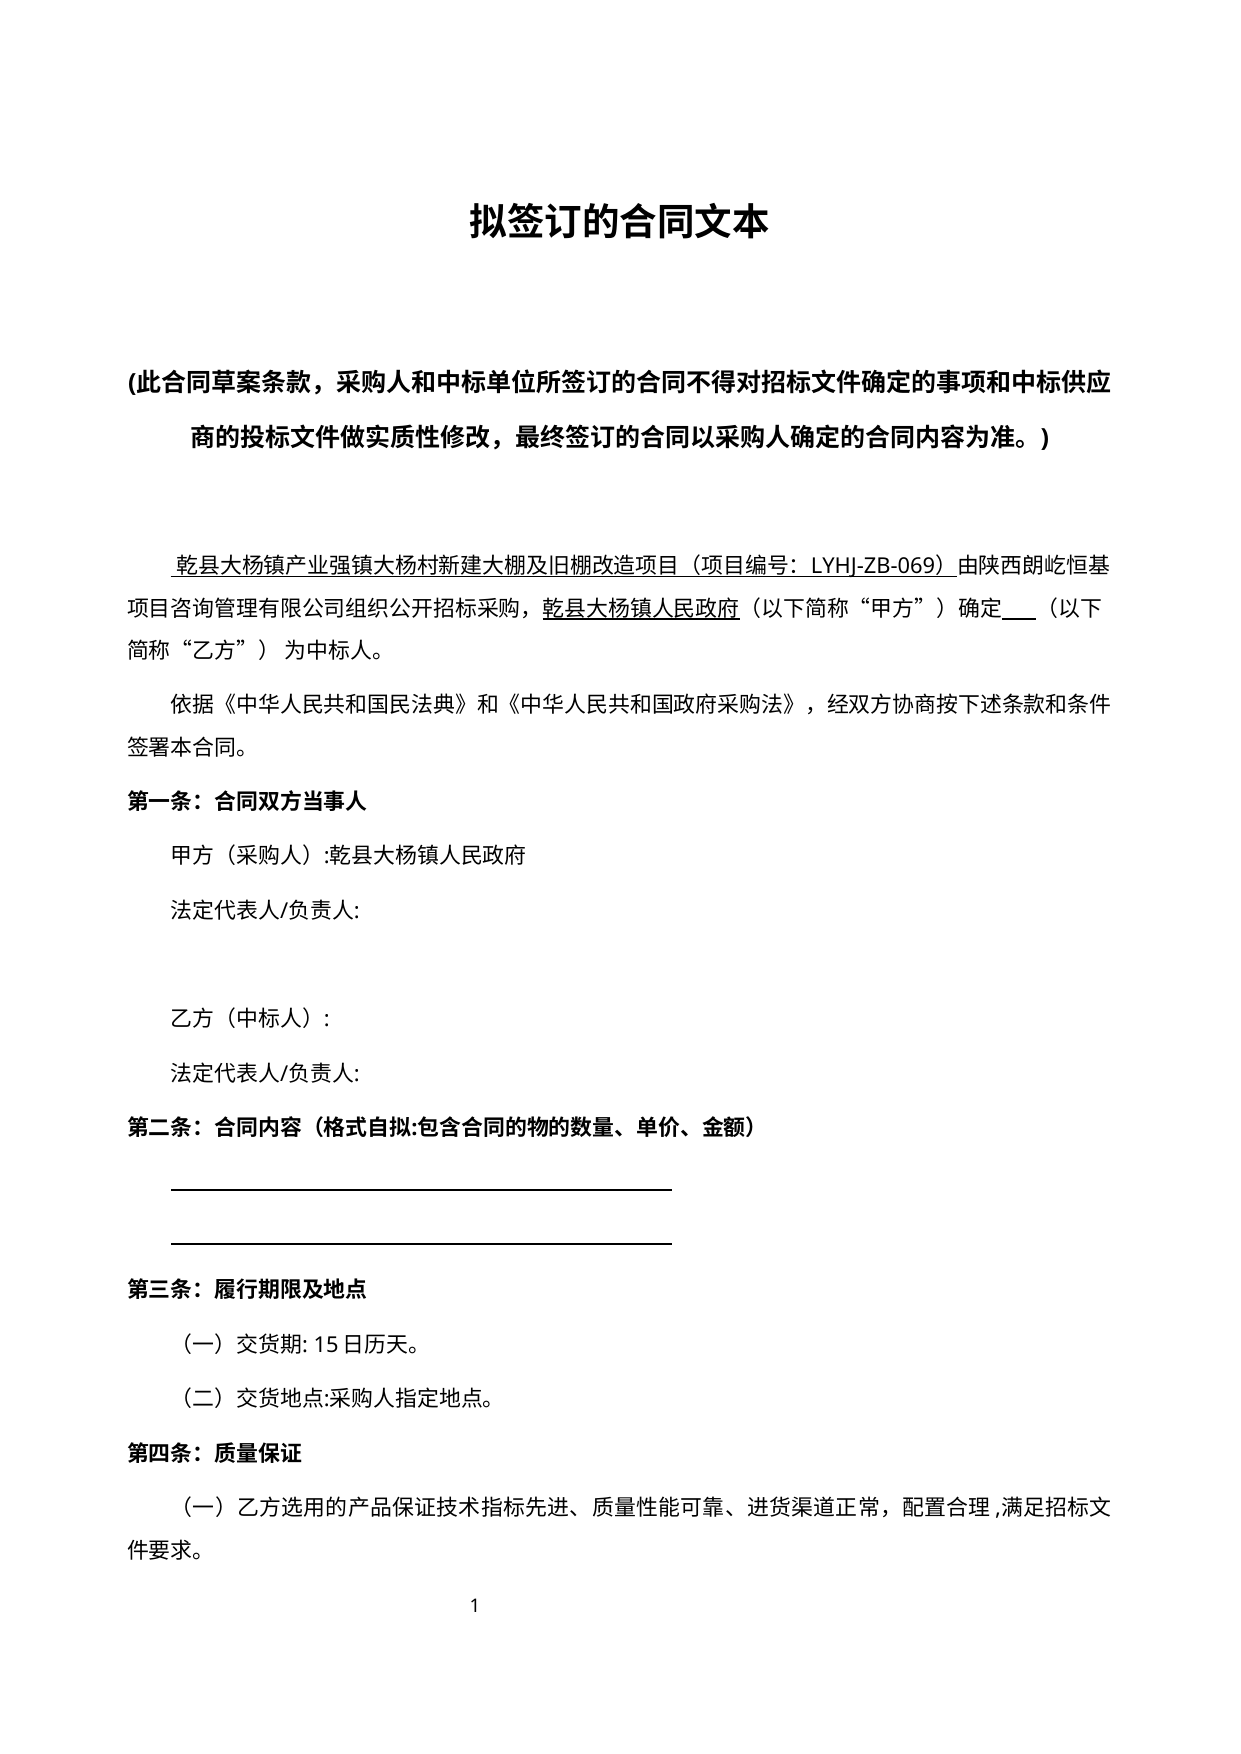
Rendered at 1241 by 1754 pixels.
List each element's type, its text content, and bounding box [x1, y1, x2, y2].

text 第一条：合同双方当事人 [127, 784, 1112, 816]
text 乾县大杨镇产业强镇大杨村新建大棚及旧棚改造项目（项目编号：LYHJ-ZB-069）由陕西朗屹恒基项目咨询管理有限公司组织公开招标采购，乾县大杨镇人民政府（以下简称“甲方”）确定 （以下简称“乙方”） 为中标人。 [127, 548, 1112, 665]
text （一）交货期: 15日历天。 [127, 1327, 1112, 1359]
text (此合同草案条款，采购人和中标单位所签订的合同不得对招标文件确定的事项和中标供应商的投标文件做实质性修改，最终签订的合同以采购人确定的合同内容为准。) [127, 363, 1112, 453]
text 第三条：履行期限及地点 [127, 1272, 1112, 1304]
subtitle 拟签订的合同文本 [127, 187, 1112, 252]
text 法定代表人/负责人: [127, 893, 1112, 925]
text （一）乙方选用的产品保证技术指标先进、质量性能可靠、进货渠道正常，配置合理,满足招标文件要求。 [127, 1490, 1112, 1565]
text （二）交货地点:采购人指定地点。 [127, 1381, 1112, 1413]
text 甲方（采购人）:乾县大杨镇人民政府 [127, 838, 1112, 871]
text 法定代表人/负责人: [127, 1055, 1112, 1088]
text 第四条：质量保证 [127, 1436, 1112, 1468]
text 第二条：合同内容（格式自拟:包含合同的物的数量、单价、金额） [127, 1110, 1112, 1142]
text 乙方（中标人）: [127, 1001, 1112, 1033]
text 依据《中华人民共和国民法典》和《中华人民共和国政府采购法》，经双方协商按下述条款和条件签署本合同。 [127, 687, 1112, 762]
